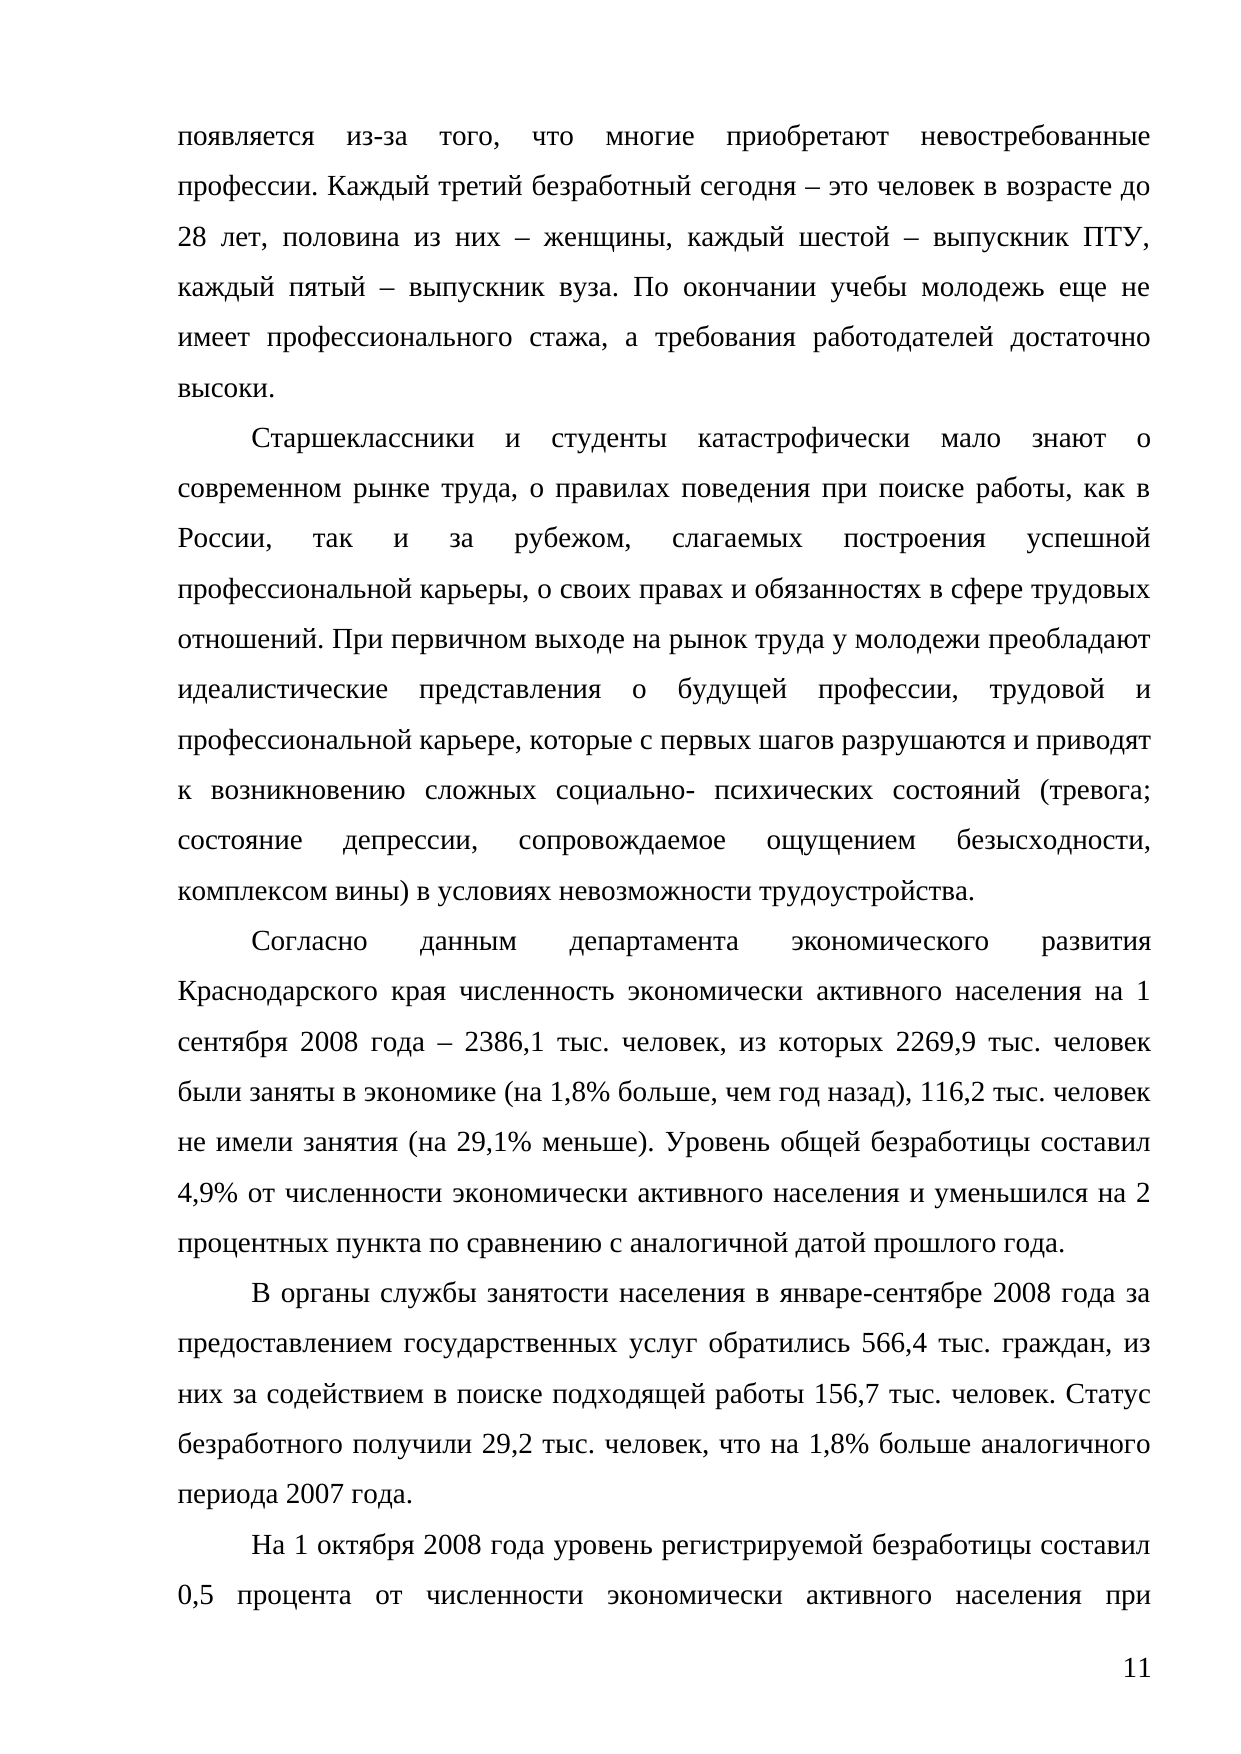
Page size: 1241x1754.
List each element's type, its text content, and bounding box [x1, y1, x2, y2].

text Старшеклассники и студенты катастрофически мало знают о современном рынке труда, о правилах поведения при поиске работы, как в России, так и за рубежом, слагаемых построения успешной профессиональной карьеры, о своих правах и обязанностях в сфере трудовых отношений. При первичном выходе на рынок труда у молодежи преобладают идеалистические представления о будущей профессии, трудовой и профессиональной карьере, которые с первых шагов разрушаются и приводят к возникновению сложных социально- психических состояний (тревога; состояние депрессии, сопровождаемое ощущением безысходности, комплексом вины) в условиях невозможности трудоустройства. [177, 420, 1152, 906]
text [177, 1527, 1152, 1611]
text Согласно данным департамента экономического развития Краснодарского края численность экономически активного населения на 1 сентября 2008 года – 2386,1 тыс. человек, из которых 2269,9 тыс. человек были заняты в экономике (на 1,8% больше, чем год назад), 116,2 тыс. человек не имели занятия (на 29,1% меньше). Уровень общей безработицы составил 4,9% от численности экономически активного населения и уменьшился на 2 процентных пункта по сравнению с аналогичной датой прошлого года. [177, 923, 1152, 1258]
text В органы службы занятости населения в январе-сентябре 2008 года за предоставлением государственных услуг обратились 566,4 тыс. граждан, из них за содействием в поиске подходящей работы 156,7 тыс. человек. Статус безработного получили 29,2 тыс. человек, что на 1,8% больше аналогичного периода 2007 года. [177, 1275, 1152, 1510]
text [177, 118, 1152, 403]
